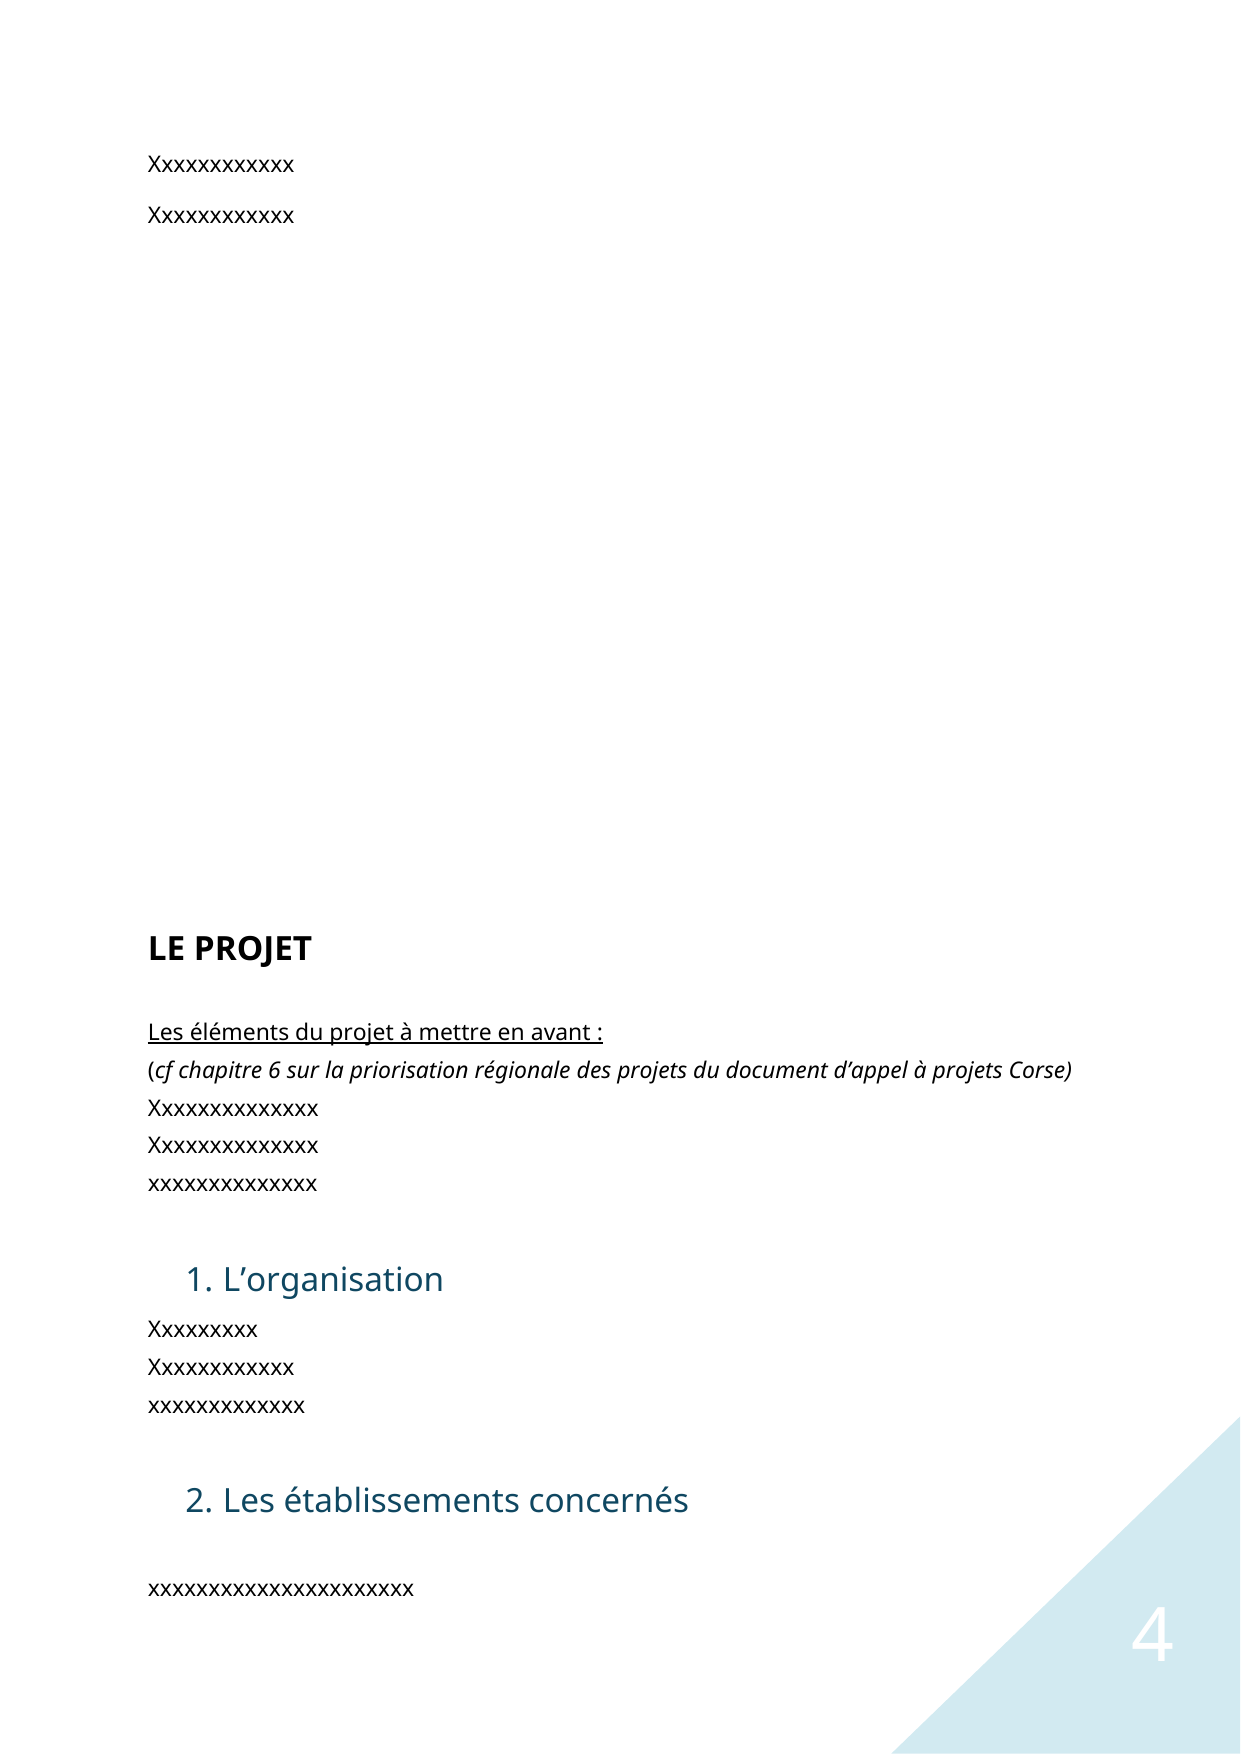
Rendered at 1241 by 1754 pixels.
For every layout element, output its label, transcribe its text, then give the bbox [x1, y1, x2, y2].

subtitle L’organisation [185, 1256, 1093, 1301]
text Les éléments du projet à mettre en avant : [148, 1016, 1093, 1047]
subtitle Les établissements concernés [185, 1477, 1093, 1523]
text xxxxxxxxxxxxxxxxxxxxxx [148, 1572, 1093, 1604]
text Xxxxxxxxxxxxxx [148, 1129, 1093, 1161]
text xxxxxxxxxxxxxx [148, 1167, 1093, 1199]
text Xxxxxxxxxxxxxx [148, 1092, 1093, 1123]
text Xxxxxxxxxxxx [148, 199, 1093, 230]
text (cf chapitre 6 sur la priorisation régionale des projets du document d’appel à projets Corse) [148, 1054, 1093, 1085]
text Xxxxxxxxx [148, 1313, 1093, 1344]
text Xxxxxxxxxxxx [148, 148, 1093, 179]
text LE PROJET [148, 925, 1093, 970]
text xxxxxxxxxxxxx [148, 1389, 1093, 1420]
text Xxxxxxxxxxxx [148, 1351, 1093, 1382]
